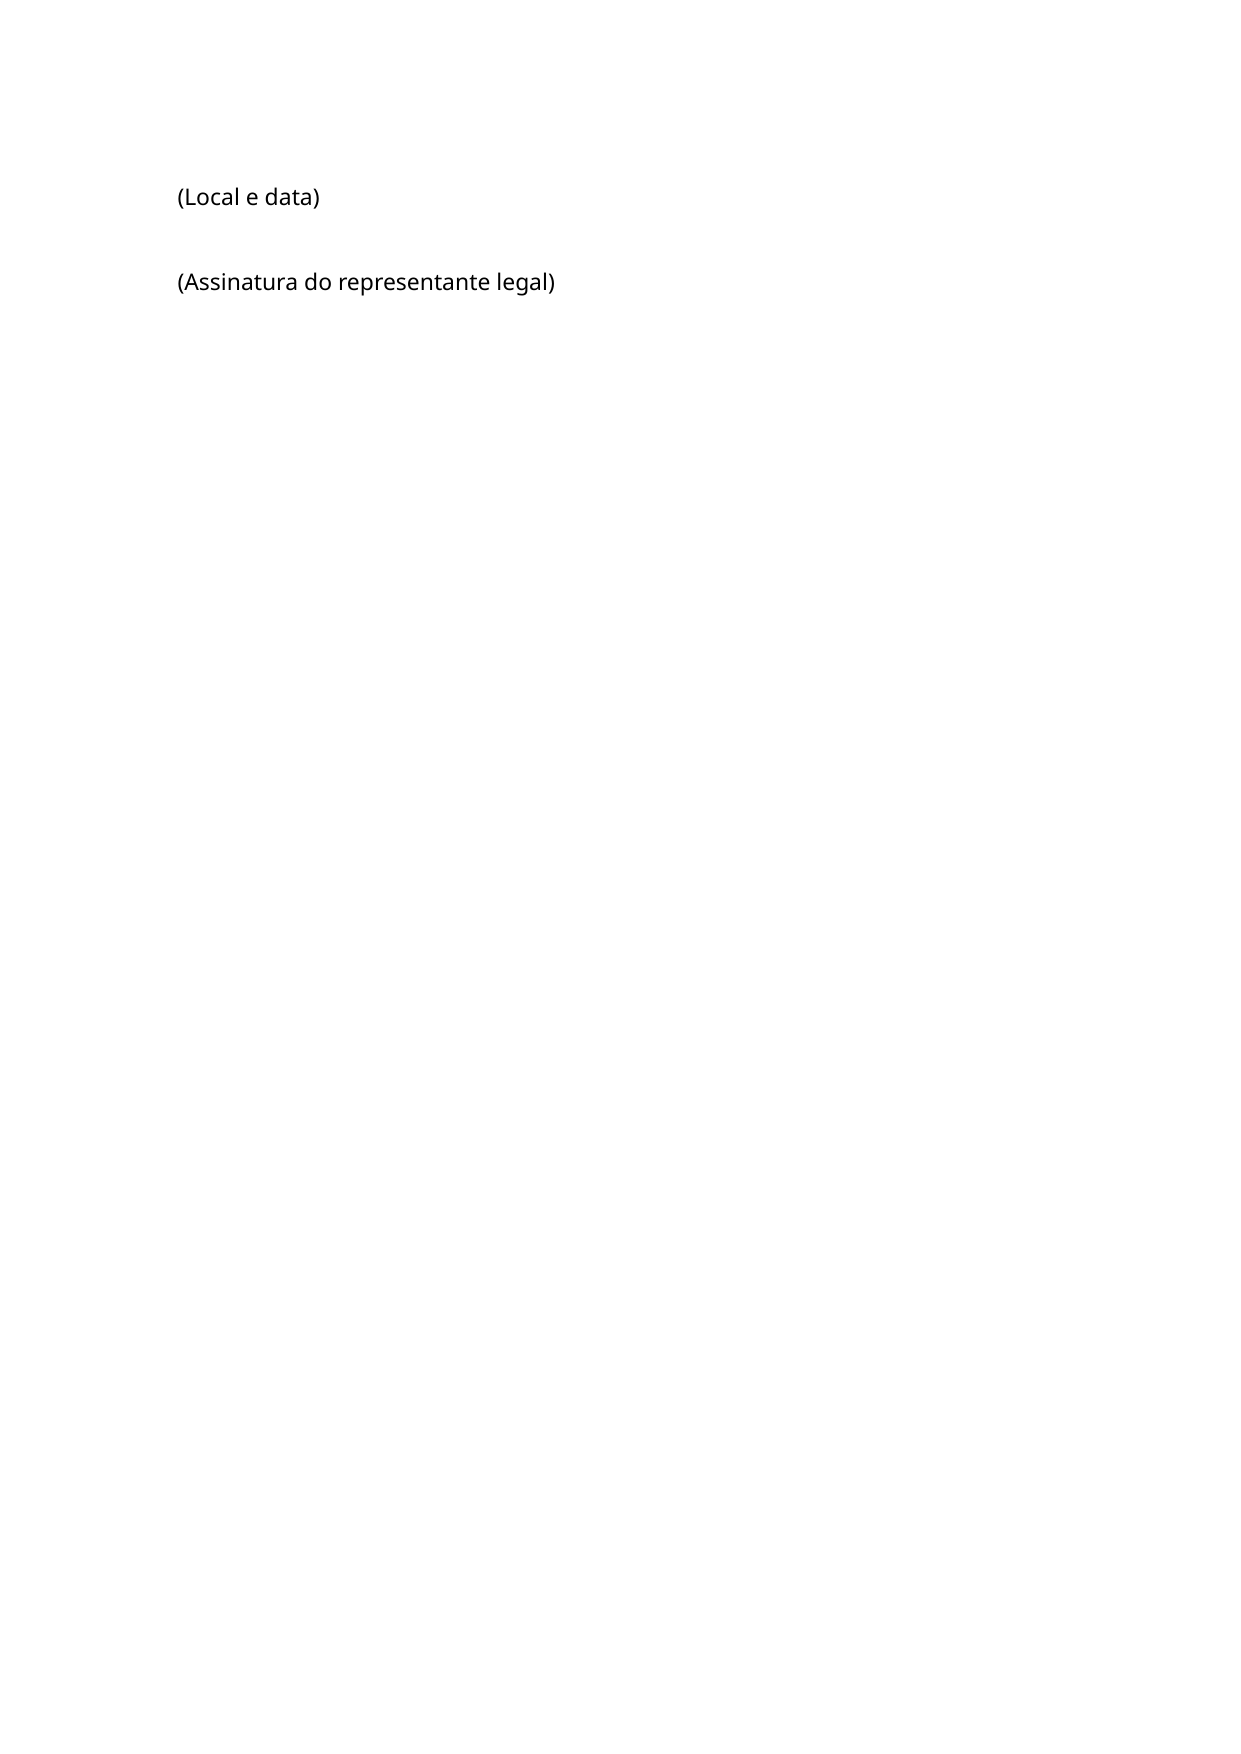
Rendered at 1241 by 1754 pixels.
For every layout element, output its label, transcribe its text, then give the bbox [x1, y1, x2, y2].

text (Local e data) [177, 148, 1063, 213]
text (Assinatura do representante legal) [177, 232, 1063, 297]
